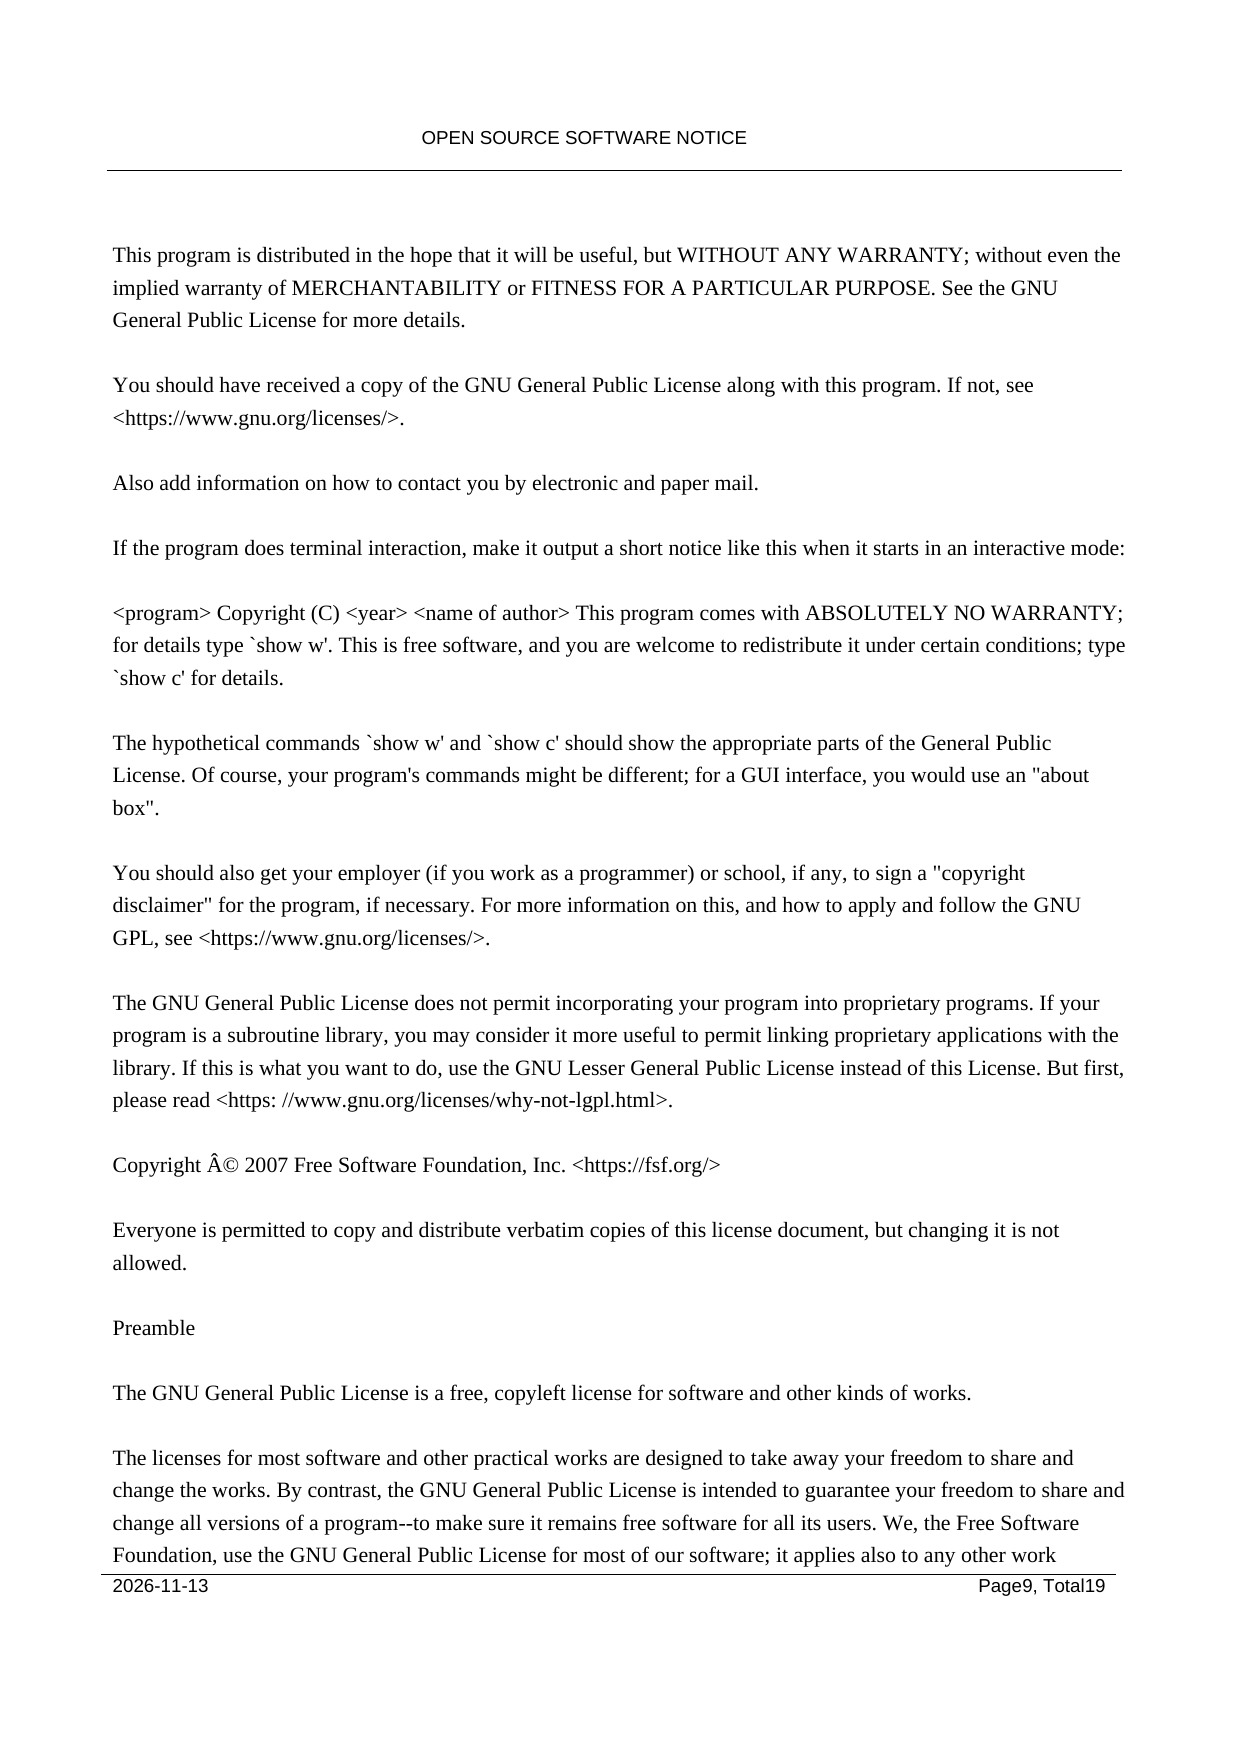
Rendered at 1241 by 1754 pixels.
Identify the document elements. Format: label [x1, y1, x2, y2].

text [112, 206, 1128, 1571]
